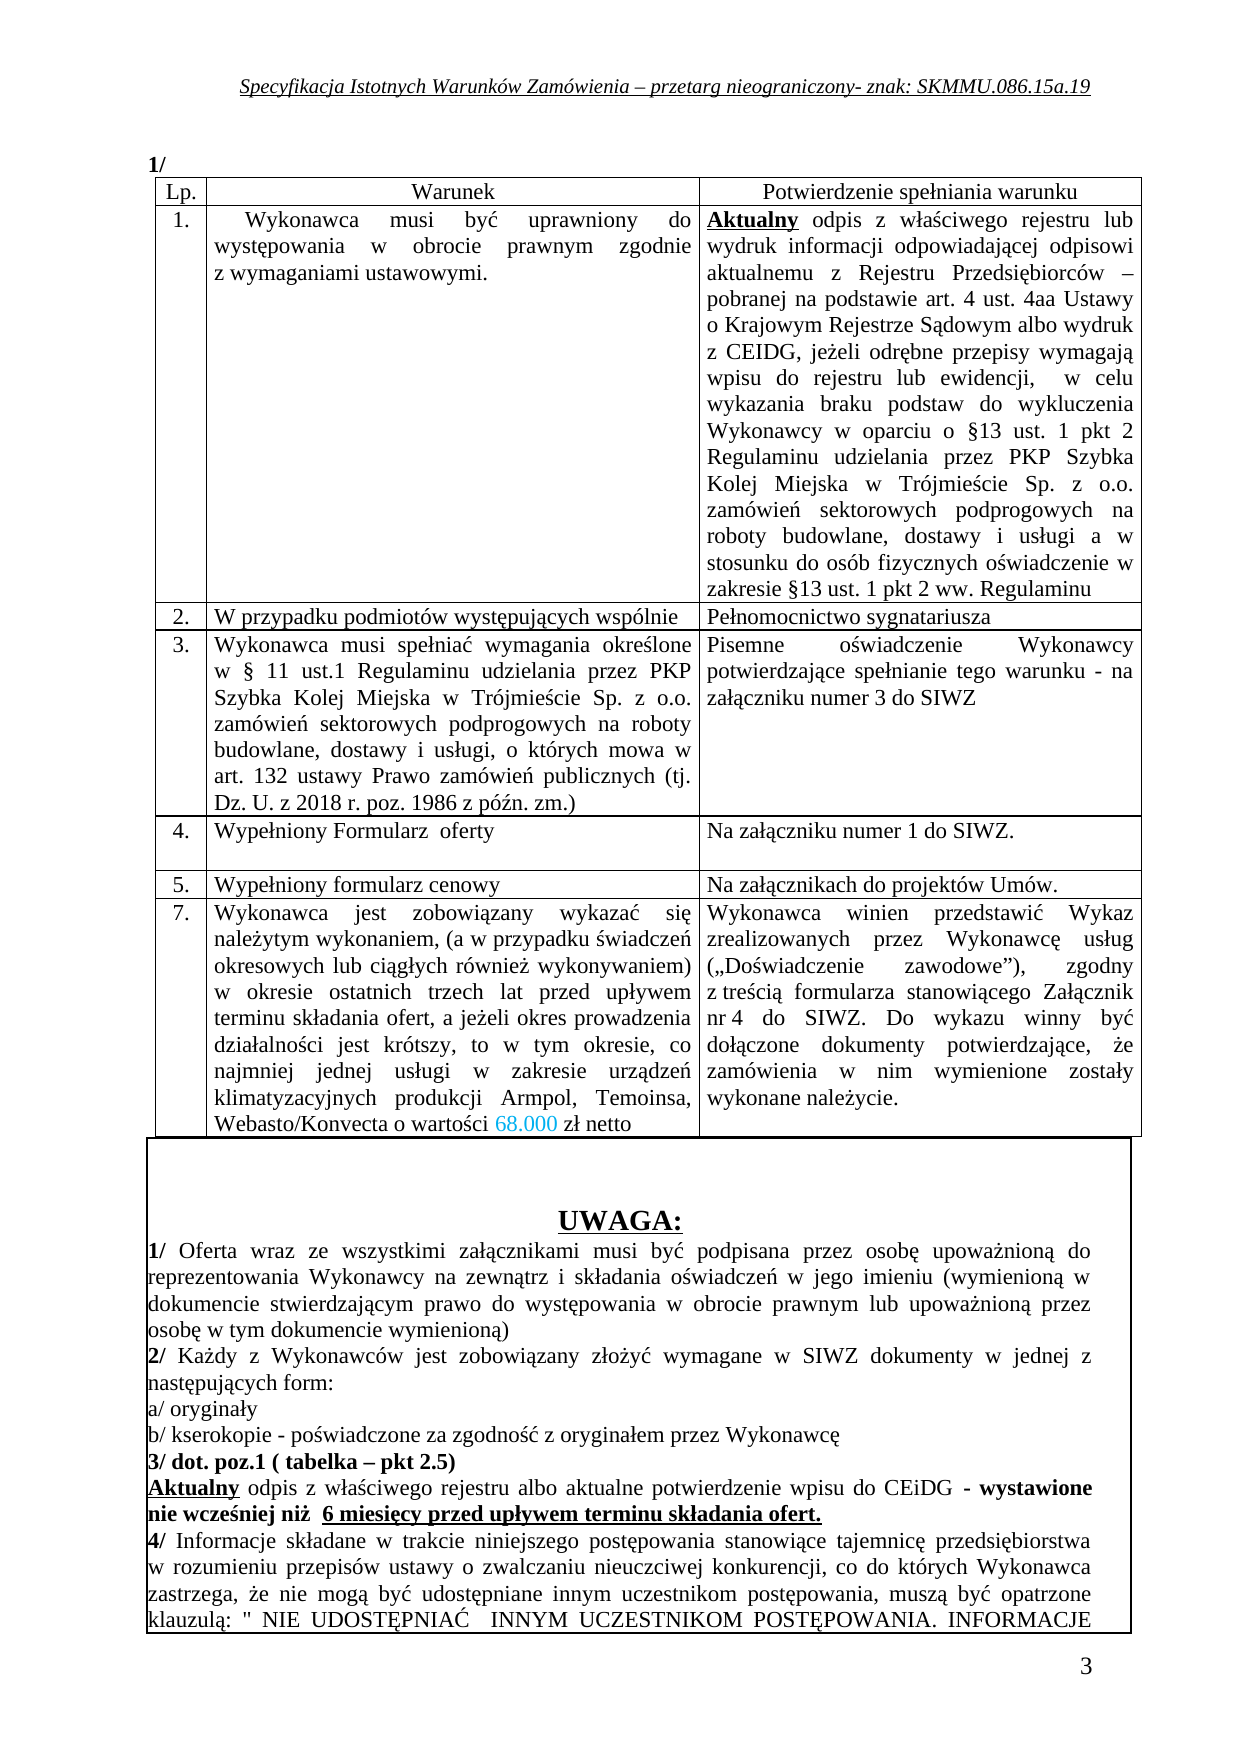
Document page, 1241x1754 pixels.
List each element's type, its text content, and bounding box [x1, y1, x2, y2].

table_header Lp. [156, 178, 206, 204]
table_cell Wykonawca winien przedstawić Wykaz zrealizowanych przez Wykonawcę usług („Doświadczenie zawodowe”), zgodny z treścią formularza stanowiącego Załącznik nr 4 do SIWZ. Do wykazu winny być dołączone dokumenty potwierdzające, że zamówienia w nim wymienione zostały wykonane należycie. [700, 899, 1141, 1136]
table_cell Na załączniku numer 1 do SIWZ. [700, 817, 1141, 869]
table_cell 5. [156, 871, 206, 897]
table_header Potwierdzenie spełniania warunku [700, 178, 1141, 204]
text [148, 1461, 1130, 1632]
table_cell W przypadku podmiotów występujących wspólnie [207, 603, 699, 629]
table_header Warunek [207, 178, 699, 204]
text UWAGA: [148, 1139, 1130, 1237]
table_cell Pełnomocnictwo sygnatariusza [700, 603, 1141, 629]
table_cell Na załącznikach do projektów Umów. [700, 871, 1141, 897]
text 1/ Oferta wraz ze wszystkimi załącznikami musi być podpisana przez osobę upoważnioną do reprezentowania Wykonawcy na zewnątrz i składania oświadczeń w jego imieniu (wymienioną w dokumencie stwierdzającym prawo do występowania w obrocie prawnym lub upoważnioną przez osobę w tym dokumencie wymienioną) [148, 1237, 1092, 1342]
table_cell Wykonawca musi spełniać wymagania określone w § 11 ust.1 Regulaminu udzielania przez PKP Szybka Kolej Miejska w Trójmieście Sp. z o.o. zamówień sektorowych podprogowych na roboty budowlane, dostawy i usługi, o których mowa w art. 132 ustawy Prawo zamówień publicznych (tj. Dz. U. z 2018 r. poz. 1986 z późn. zm.) [207, 631, 699, 815]
table_cell Pisemne oświadczenie Wykonawcy potwierdzające spełnianie tego warunku - na załączniku numer 3 do SIWZ [700, 631, 1141, 815]
table_cell Wykonawca musi być uprawniony do występowania w obrocie prawnym zgodnie z wymaganiami ustawowymi. [207, 206, 699, 601]
table_cell Wypełniony Formularz oferty [207, 817, 699, 869]
table_cell 1. [156, 206, 206, 601]
text a/ oryginały [148, 1395, 1092, 1421]
text 1/ [148, 151, 1092, 177]
text b/ kserokopie - poświadczone za zgodność z oryginałem przez Wykonawcę [148, 1421, 1092, 1448]
table_cell 2. [156, 603, 206, 629]
table_cell 4. [156, 817, 206, 869]
table_cell Aktualny odpis z właściwego rejestru lub wydruk informacji odpowiadającej odpisowi aktualnemu z Rejestru Przedsiębiorców – pobranej na podstawie art. 4 ust. 4aa Ustawy o Krajowym Rejestrze Sądowym albo wydruk z CEIDG, jeżeli odrębne przepisy wymagają wpisu do rejestru lub ewidencji, w celu wykazania braku podstaw do wykluczenia Wykonawcy w oparciu o §13 ust. 1 pkt 2 Regulaminu udzielania przez PKP Szybka Kolej Miejska w Trójmieście Sp. z o.o. zamówień sektorowych podprogowych na roboty budowlane, dostawy i usługi a w stosunku do osób fizycznych oświadczenie w zakresie §13 ust. 1 pkt 2 ww. Regulaminu [700, 206, 1141, 601]
table_cell 3. [156, 631, 206, 815]
table_cell Wypełniony formularz cenowy [207, 871, 699, 897]
table_cell Wykonawca jest zobowiązany wykazać się należytym wykonaniem, (a w przypadku świadczeń okresowych lub ciągłych również wykonywaniem) w okresie ostatnich trzech lat przed upływem terminu składania ofert, a jeżeli okres prowadzenia działalności jest krótszy, to w tym okresie, co najmniej jednej usługi w zakresie urządzeń klimatyzacyjnych produkcji Armpol, Temoinsa, Webasto/Konvecta o wartości 68.000 zł netto [207, 899, 699, 1136]
text 3/ dot. poz.1 ( tabelka – pkt 2.5) [148, 1448, 1092, 1461]
text 2/ Każdy z Wykonawców jest zobowiązany złożyć wymagane w SIWZ dokumenty w jednej z następujących form: [148, 1342, 1092, 1395]
table_cell 7. [156, 899, 206, 1136]
